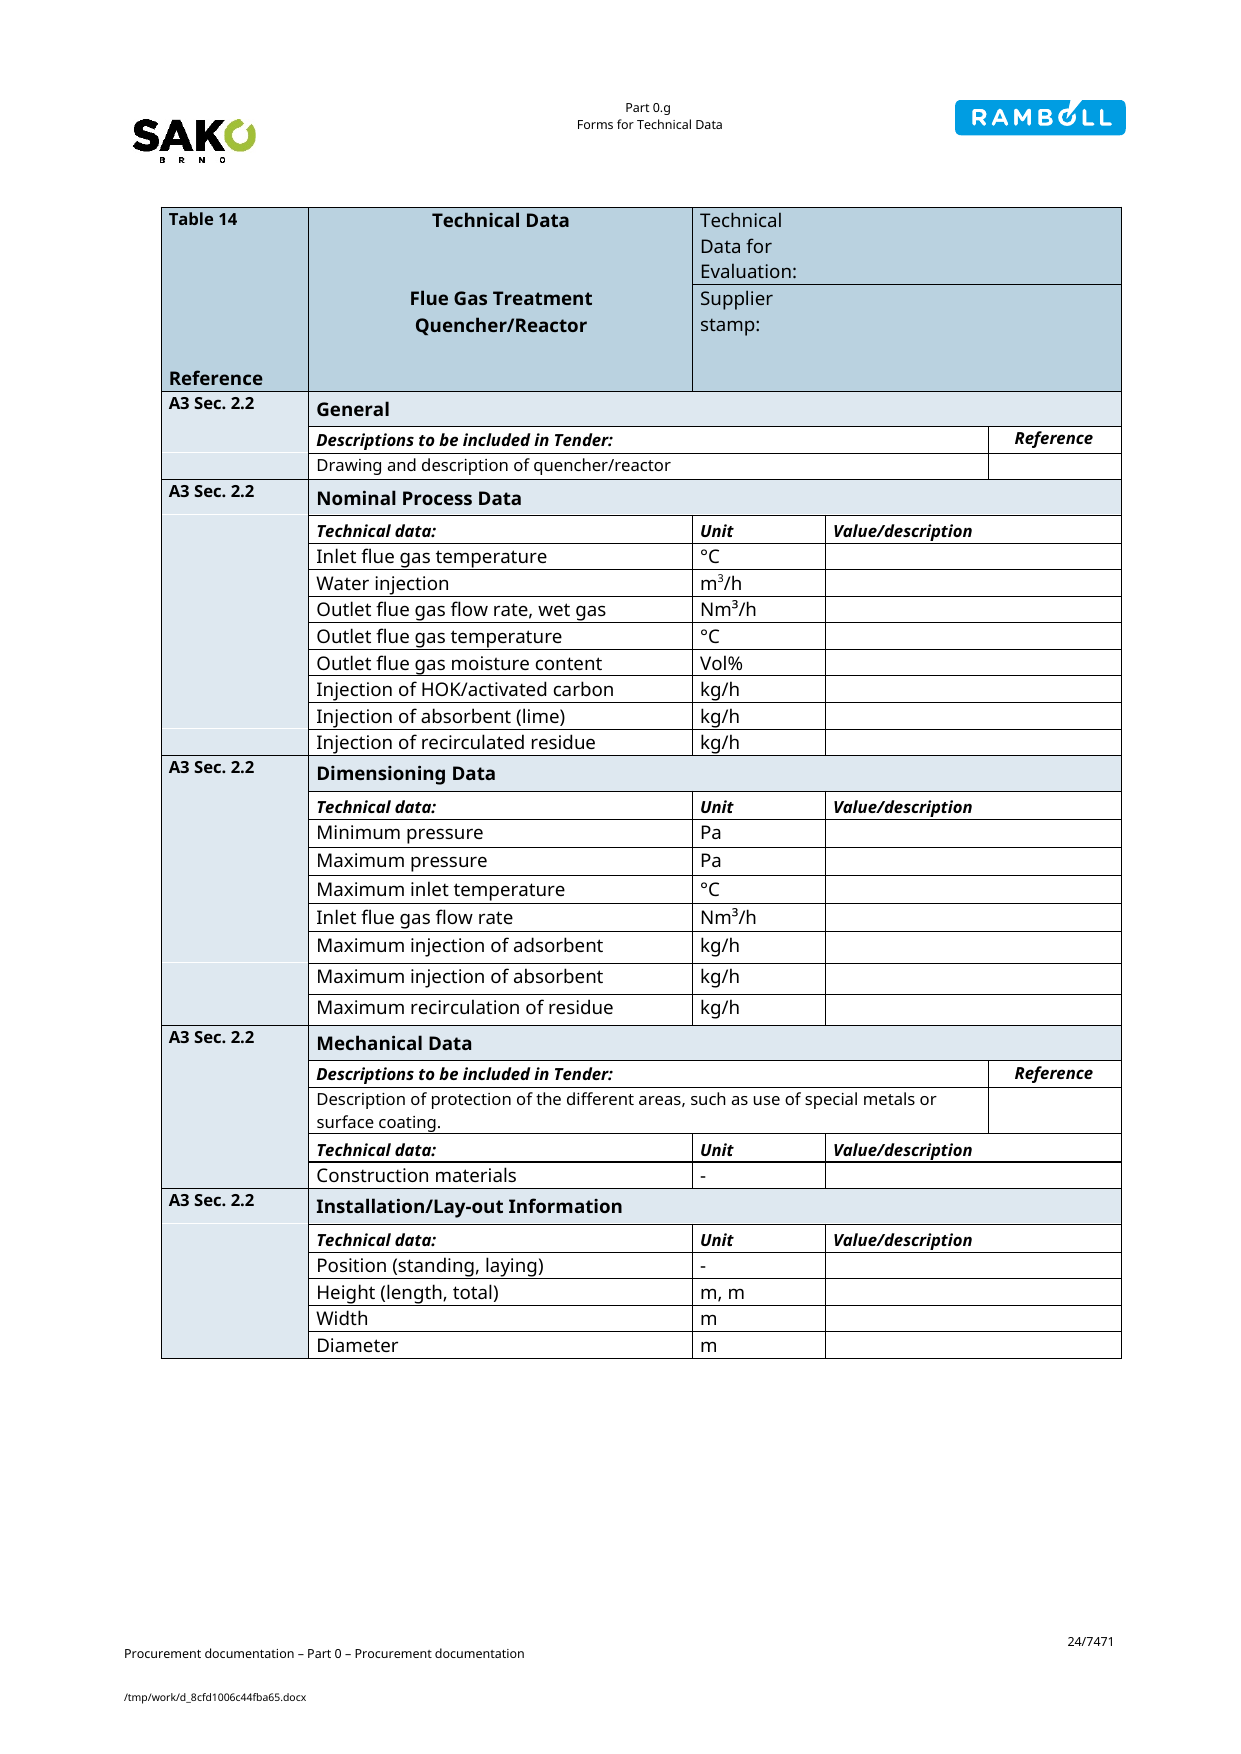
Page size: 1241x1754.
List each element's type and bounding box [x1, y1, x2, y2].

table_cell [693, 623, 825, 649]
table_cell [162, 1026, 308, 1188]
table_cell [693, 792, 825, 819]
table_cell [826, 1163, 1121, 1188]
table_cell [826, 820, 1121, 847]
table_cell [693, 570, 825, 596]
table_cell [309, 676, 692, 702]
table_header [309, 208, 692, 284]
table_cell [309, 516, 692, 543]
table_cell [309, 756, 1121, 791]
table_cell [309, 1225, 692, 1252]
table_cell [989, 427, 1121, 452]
picture [132, 119, 256, 163]
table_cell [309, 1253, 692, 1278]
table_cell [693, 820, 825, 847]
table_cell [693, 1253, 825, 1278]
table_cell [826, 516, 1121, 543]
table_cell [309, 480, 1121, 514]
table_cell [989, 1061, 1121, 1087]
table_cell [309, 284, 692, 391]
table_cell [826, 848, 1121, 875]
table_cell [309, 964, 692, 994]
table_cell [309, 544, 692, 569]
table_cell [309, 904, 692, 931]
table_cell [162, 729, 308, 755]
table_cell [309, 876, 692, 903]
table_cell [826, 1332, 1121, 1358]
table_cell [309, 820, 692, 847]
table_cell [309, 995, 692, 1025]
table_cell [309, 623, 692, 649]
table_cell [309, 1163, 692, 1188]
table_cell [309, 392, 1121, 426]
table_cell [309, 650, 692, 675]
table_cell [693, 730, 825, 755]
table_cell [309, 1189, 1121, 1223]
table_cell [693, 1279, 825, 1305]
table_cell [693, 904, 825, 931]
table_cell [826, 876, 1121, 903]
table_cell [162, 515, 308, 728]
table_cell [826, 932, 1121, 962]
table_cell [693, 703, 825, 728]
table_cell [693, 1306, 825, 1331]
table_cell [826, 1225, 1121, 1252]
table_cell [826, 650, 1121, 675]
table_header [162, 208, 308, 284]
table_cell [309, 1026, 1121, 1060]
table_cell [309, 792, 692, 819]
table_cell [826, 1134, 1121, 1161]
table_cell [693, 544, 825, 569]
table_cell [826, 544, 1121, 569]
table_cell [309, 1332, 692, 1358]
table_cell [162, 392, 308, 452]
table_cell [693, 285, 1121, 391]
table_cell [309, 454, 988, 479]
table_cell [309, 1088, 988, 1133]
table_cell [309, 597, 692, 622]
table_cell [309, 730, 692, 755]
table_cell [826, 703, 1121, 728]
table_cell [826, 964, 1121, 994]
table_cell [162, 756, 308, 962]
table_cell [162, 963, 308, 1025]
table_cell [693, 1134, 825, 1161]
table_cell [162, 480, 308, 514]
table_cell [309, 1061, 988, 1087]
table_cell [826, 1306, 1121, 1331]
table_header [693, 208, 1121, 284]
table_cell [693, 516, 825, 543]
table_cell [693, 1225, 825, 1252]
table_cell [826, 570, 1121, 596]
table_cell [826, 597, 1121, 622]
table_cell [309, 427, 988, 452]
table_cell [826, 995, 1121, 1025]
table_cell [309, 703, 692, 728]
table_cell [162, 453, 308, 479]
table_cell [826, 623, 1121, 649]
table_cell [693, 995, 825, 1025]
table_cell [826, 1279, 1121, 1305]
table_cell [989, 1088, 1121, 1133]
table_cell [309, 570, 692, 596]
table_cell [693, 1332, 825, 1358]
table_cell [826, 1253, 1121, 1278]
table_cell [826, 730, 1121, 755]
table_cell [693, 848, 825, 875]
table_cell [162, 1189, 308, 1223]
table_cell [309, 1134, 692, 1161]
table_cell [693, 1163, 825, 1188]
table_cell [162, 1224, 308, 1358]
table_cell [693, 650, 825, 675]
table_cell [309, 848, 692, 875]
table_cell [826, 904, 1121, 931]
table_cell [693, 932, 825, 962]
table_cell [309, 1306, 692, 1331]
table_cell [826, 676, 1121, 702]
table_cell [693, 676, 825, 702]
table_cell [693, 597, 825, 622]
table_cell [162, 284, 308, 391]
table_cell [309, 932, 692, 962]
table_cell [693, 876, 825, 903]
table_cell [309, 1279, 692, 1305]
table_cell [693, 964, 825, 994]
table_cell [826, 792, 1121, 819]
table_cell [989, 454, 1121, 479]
